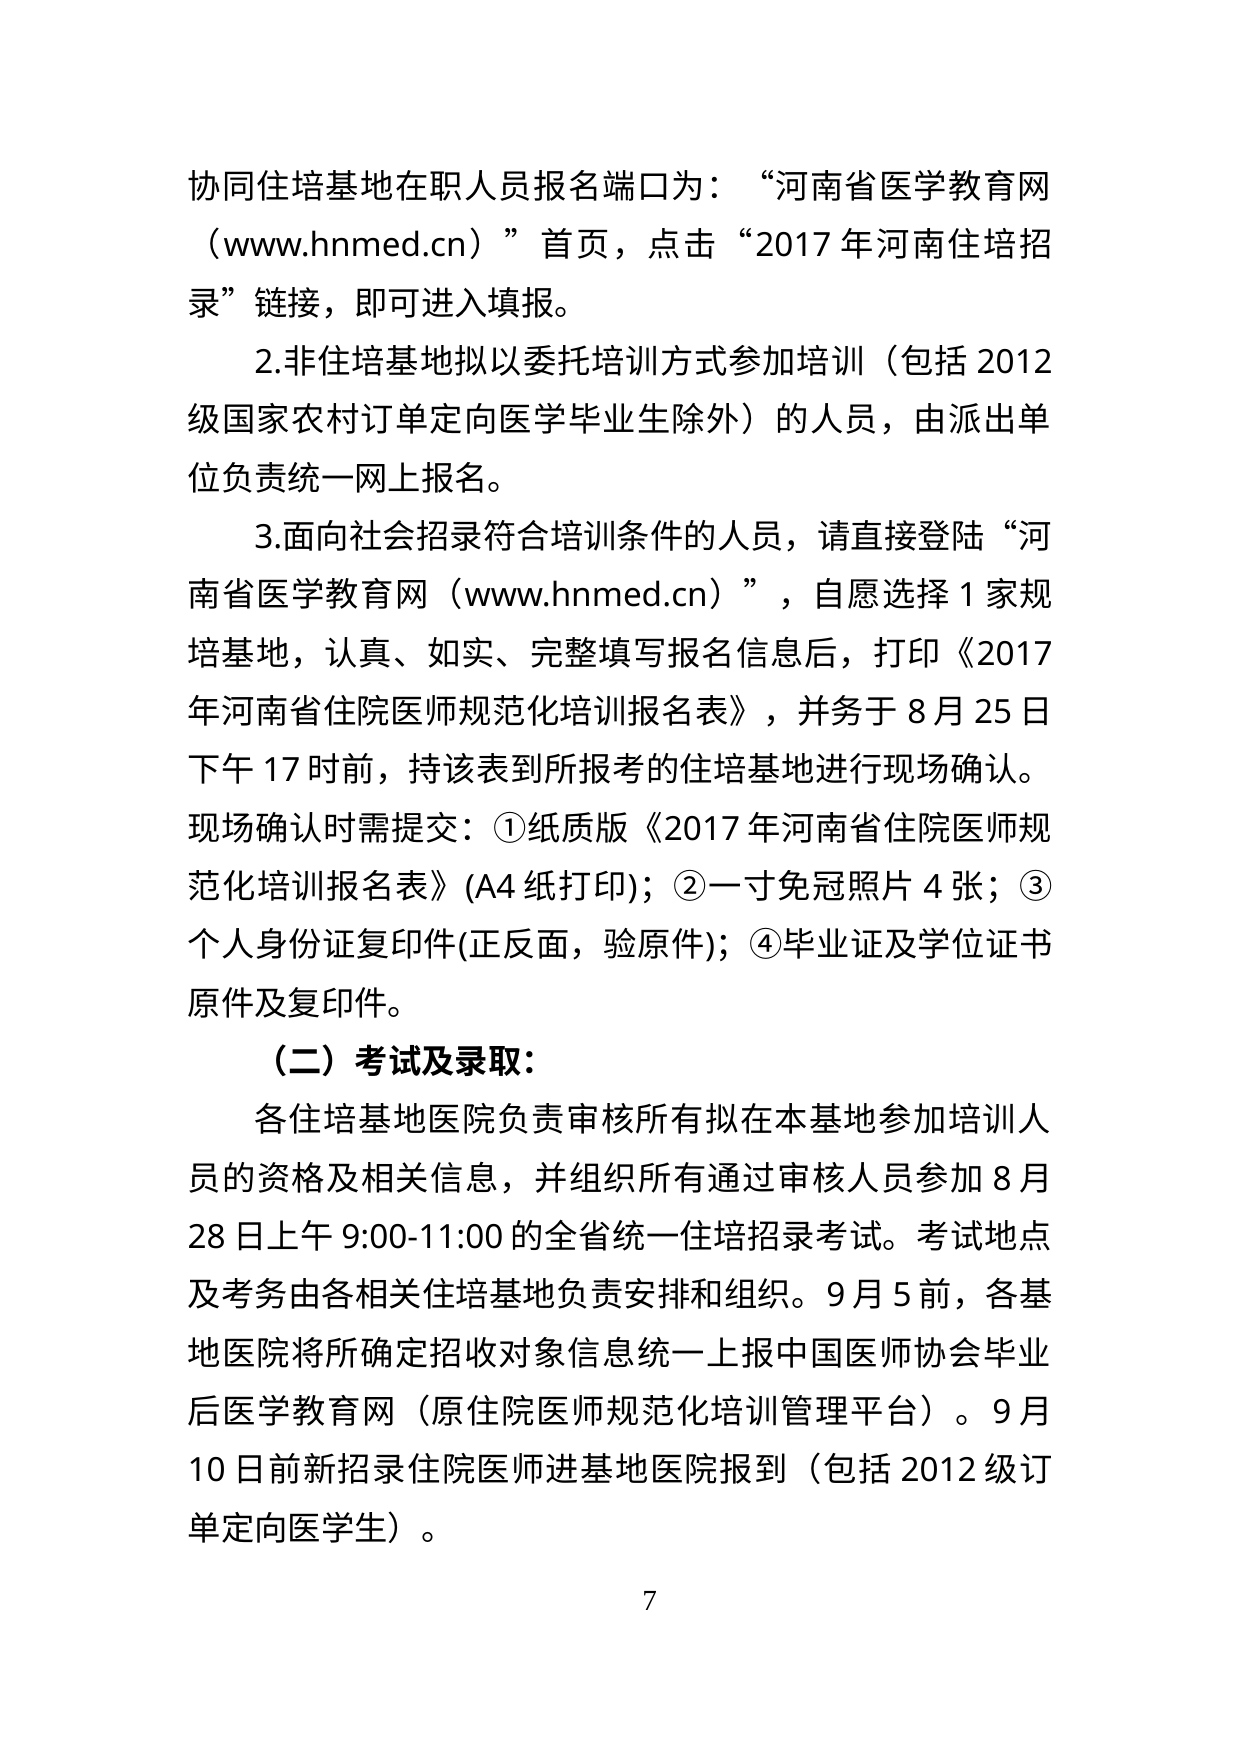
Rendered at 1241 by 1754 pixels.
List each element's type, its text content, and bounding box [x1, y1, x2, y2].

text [187, 152, 1053, 327]
text 2.非住培基地拟以委托培训方式参加培训（包括2012级国家农村订单定向医学毕业生除外）的人员，由派出单位负责统一网上报名。 [187, 327, 1053, 502]
text 3.面向社会招录符合培训条件的人员，请直接登陆“河南省医学教育网（www.hnmed.cn）”，自愿选择1家规培基地，认真、如实、完整填写报名信息后，打印《2017年河南省住院医师规范化培训报名表》，并务于8月25日下午17时前，持该表到所报考的住培基地进行现场确认。现场确认时需提交：①纸质版《2017年河南省住院医师规范化培训报名表》(A4纸打印)；②一寸免冠照片4张；③个人身份证复印件(正反面，验原件)；④毕业证及学位证书原件及复印件。 [187, 502, 1053, 1027]
text （二）考试及录取： [187, 1027, 1053, 1085]
text 各住培基地医院负责审核所有拟在本基地参加培训人员的资格及相关信息，并组织所有通过审核人员参加8月28日上午9:00-11:00的全省统一住培招录考试。考试地点及考务由各相关住培基地负责安排和组织。9月5前，各基地医院将所确定招收对象信息统一上报中国医师协会毕业后医学教育网（原住院医师规范化培训管理平台）。9月10日前新招录住院医师进基地医院报到（包括2012级订单定向医学生）。 [187, 1085, 1053, 1552]
